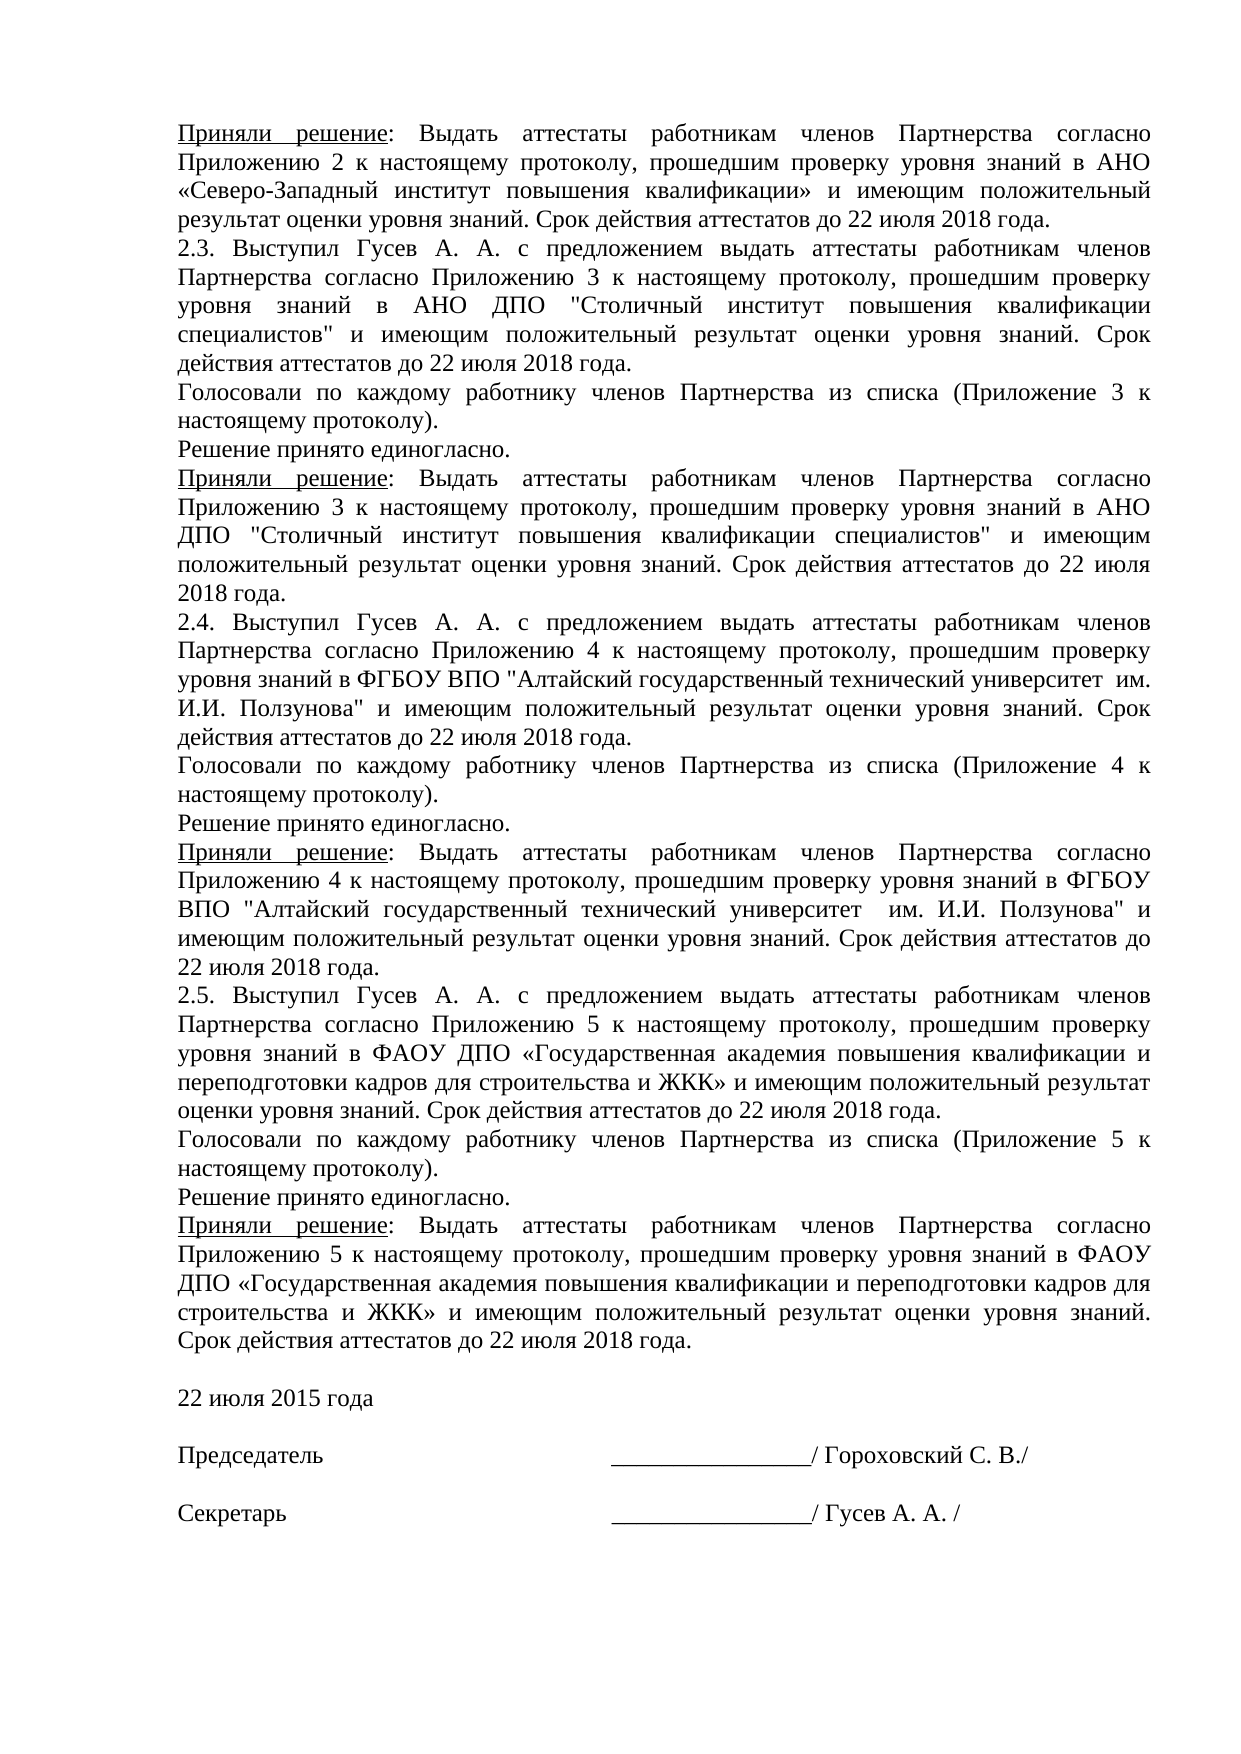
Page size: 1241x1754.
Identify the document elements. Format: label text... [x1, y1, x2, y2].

text 22 июля 2015 года [177, 1383, 1152, 1412]
text Голосовали по каждому работнику членов Партнерства из списка (Приложение 3 к настоящему протоколу). [177, 377, 1152, 434]
text Секретарь ________________/ Гусев А. А. / [177, 1498, 1152, 1527]
text 2.3. Выступил Гусев А. А. с предложением выдать аттестаты работникам членов Партнерства согласно Приложению 3 к настоящему протоколу, прошедшим проверку уровня знаний в АНО ДПО "Столичный институт повышения квалификации специалистов" и имеющим положительный результат оценки уровня знаний. Срок действия аттестатов до 22 июля 2018 года. [177, 233, 1152, 377]
text 2.5. Выступил Гусев А. А. с предложением выдать аттестаты работникам членов Партнерства согласно Приложению 5 к настоящему протоколу, прошедшим проверку уровня знаний в ФАОУ ДПО «Государственная академия повышения квалификации и переподготовки кадров для строительства и ЖКК» и имеющим положительный результат оценки уровня знаний. Срок действия аттестатов до 22 июля 2018 года. [177, 981, 1152, 1124]
text Решение принято единогласно. [177, 1182, 1152, 1211]
text Решение принято единогласно. [177, 808, 1152, 837]
text 2.4. Выступил Гусев А. А. с предложением выдать аттестаты работникам членов Партнерства согласно Приложению 4 к настоящему протоколу, прошедшим проверку уровня знаний в ФГБОУ ВПО "Алтайский государственный технический университет им. И.И. Ползунова" и имеющим положительный результат оценки уровня знаний. Срок действия аттестатов до 22 июля 2018 года. [177, 607, 1152, 751]
text Приняли решение: Выдать аттестаты работникам членов Партнерства согласно Приложению 3 к настоящему протоколу, прошедшим проверку уровня знаний в АНО ДПО "Столичный институт повышения квалификации специалистов" и имеющим положительный результат оценки уровня знаний. Срок действия аттестатов до 22 июля 2018 года. [177, 463, 1152, 607]
text Приняли решение: Выдать аттестаты работникам членов Партнерства согласно Приложению 2 к настоящему протоколу, прошедшим проверку уровня знаний в АНО «Северо-Западный институт повышения квалификации» и имеющим положительный результат оценки уровня знаний. Срок действия аттестатов до 22 июля 2018 года. [177, 118, 1152, 233]
text Приняли решение: Выдать аттестаты работникам членов Партнерства согласно Приложению 5 к настоящему протоколу, прошедшим проверку уровня знаний в ФАОУ ДПО «Государственная академия повышения квалификации и переподготовки кадров для строительства и ЖКК» и имеющим положительный результат оценки уровня знаний. Срок действия аттестатов до 22 июля 2018 года. [177, 1211, 1152, 1354]
text Приняли решение: Выдать аттестаты работникам членов Партнерства согласно Приложению 4 к настоящему протоколу, прошедшим проверку уровня знаний в ФГБОУ ВПО "Алтайский государственный технический университет им. И.И. Ползунова" и имеющим положительный результат оценки уровня знаний. Срок действия аттестатов до 22 июля 2018 года. [177, 837, 1152, 981]
text Председатель ________________/ Гороховский С. В. / [177, 1441, 1152, 1469]
text Решение принято единогласно. [177, 434, 1152, 463]
text Голосовали по каждому работнику членов Партнерства из списка (Приложение 5 к настоящему протоколу). [177, 1124, 1152, 1182]
text Голосовали по каждому работнику членов Партнерства из списка (Приложение 4 к настоящему протоколу). [177, 751, 1152, 808]
